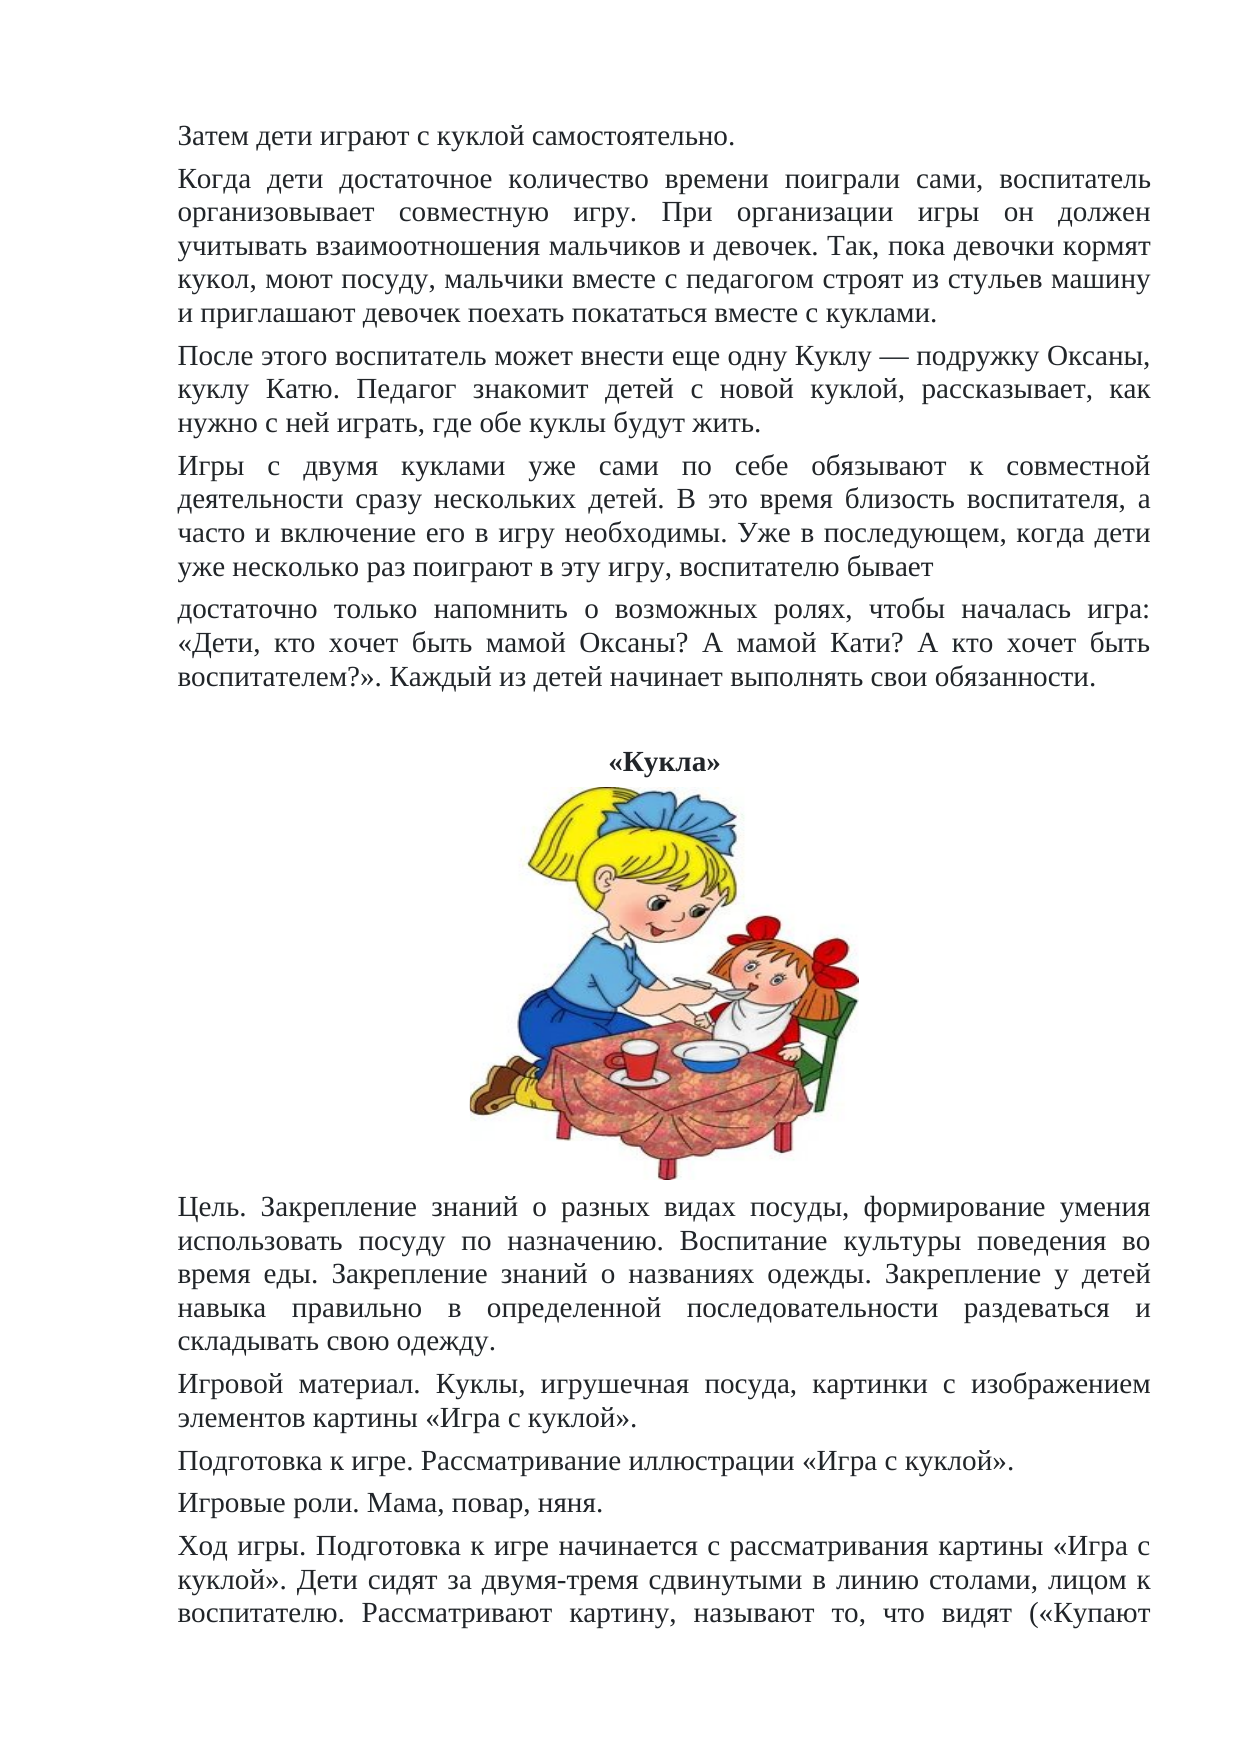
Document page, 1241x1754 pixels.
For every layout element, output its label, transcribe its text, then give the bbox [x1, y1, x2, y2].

text Затем дети играют с куклой самостоятельно. [177, 118, 1152, 152]
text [177, 1528, 1152, 1629]
text Игровой материал. Куклы, игрушечная посуда, картинки с изображением элементов картины «Игра с куклой». [177, 1366, 1152, 1433]
text После этого воспитатель может внести еще одну Куклу — подружку Оксаны, куклу Катю. Педагог знакомит детей с новой куклой, рассказывает, как нужно с ней играть, где обе куклы будут жить. [177, 338, 1152, 439]
text достаточно только напомнить о возможных ролях, чтобы началась игра: «Дети, кто хочет быть мамой Оксаны? А мамой Кати? А кто хочет быть воспитателем?». Каждый из детей начинает выполнять свои обязанности. [177, 592, 1152, 692]
text Игровые роли. Мама, повар, няня. [177, 1486, 1152, 1519]
picture [469, 787, 859, 1180]
text Когда дети достаточное количество времени поиграли сами, воспитатель организовывает совместную игру. При организации игры он должен учитывать взаимоотношения мальчиков и девочек. Так, пока девочки кормят кукол, моют посуду, мальчики вместе с педагогом строят из стульев машину и приглашают девочек поехать покататься вместе с куклами. [177, 161, 1152, 329]
text Подготовка к игре. Рассматривание иллюстрации «Игра с куклой». [177, 1443, 1152, 1476]
text Цель. Закрепление знаний о разных видах посуды, формирование умения использовать посуду по назначению. Воспитание культуры поведения во время еды. Закрепление знаний о названиях одежды. Закрепление у детей навыка правильно в определенной последовательности раздеваться и складывать свою одежду. [177, 1189, 1152, 1357]
text Игры с двумя куклами уже сами по себе обязывают к совместной деятельности сразу нескольких детей. В это время близость воспитателя, а часто и включение его в игру необходимы. Уже в последующем, когда дети уже несколько раз поиграют в эту игру, воспитателю бывает [177, 448, 1152, 582]
text «Кукла» [177, 744, 1152, 778]
